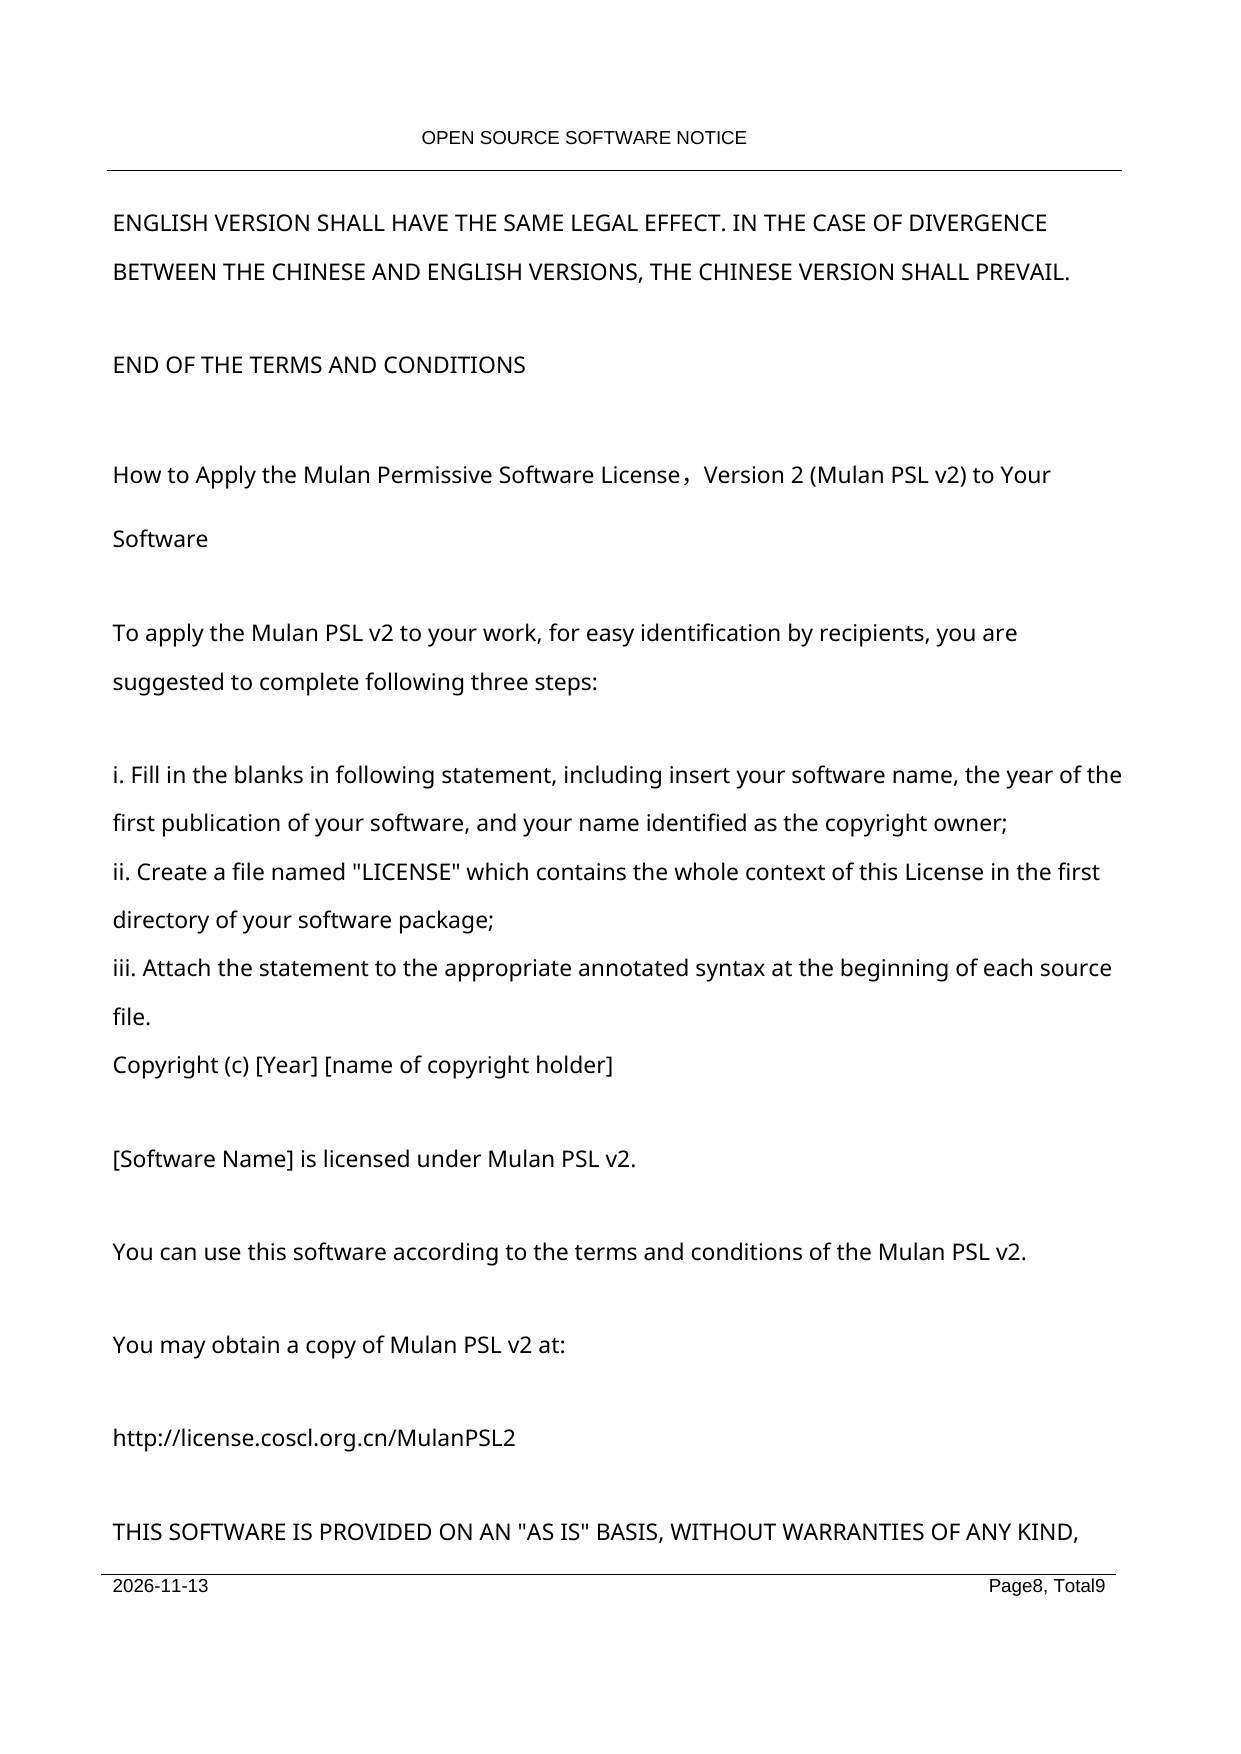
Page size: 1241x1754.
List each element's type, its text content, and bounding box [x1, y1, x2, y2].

text You can use this software according to the terms and conditions of the Mulan PSL v2. [112, 1235, 1128, 1268]
text How to Apply the Mulan Permissive Software License，Version 2 (Mulan PSL v2) to Your Software [112, 442, 1128, 555]
text ii. Create a file named "LICENSE" which contains the whole context of this License in the first directory of your software package; [112, 855, 1128, 936]
text i. Fill in the blanks in following statement, including insert your software name, the year of the first publication of your software, and your name identified as the copyright owner; [112, 758, 1128, 839]
text iii. Attach the statement to the appropriate annotated syntax at the beginning of each source file. [112, 952, 1128, 1033]
text [Software Name] is licensed under Mulan PSL v2. [112, 1142, 1128, 1174]
text To apply the Mulan PSL v2 to your work, for easy identification by recipients, you are suggested to complete following three steps: [112, 616, 1128, 697]
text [112, 206, 1128, 288]
text THIS SOFTWARE IS PROVIDED ON AN "AS IS" BASIS, WITHOUT WARRANTIES OF ANY KIND, [112, 1515, 1128, 1547]
text You may obtain a copy of Mulan PSL v2 at: [112, 1328, 1128, 1361]
text Copyright (c) [Year] [name of copyright holder] [112, 1049, 1128, 1081]
text END OF THE TERMS AND CONDITIONS [112, 348, 1128, 381]
text http://license.coscl.org.cn/MulanPSL2 [112, 1422, 1128, 1454]
